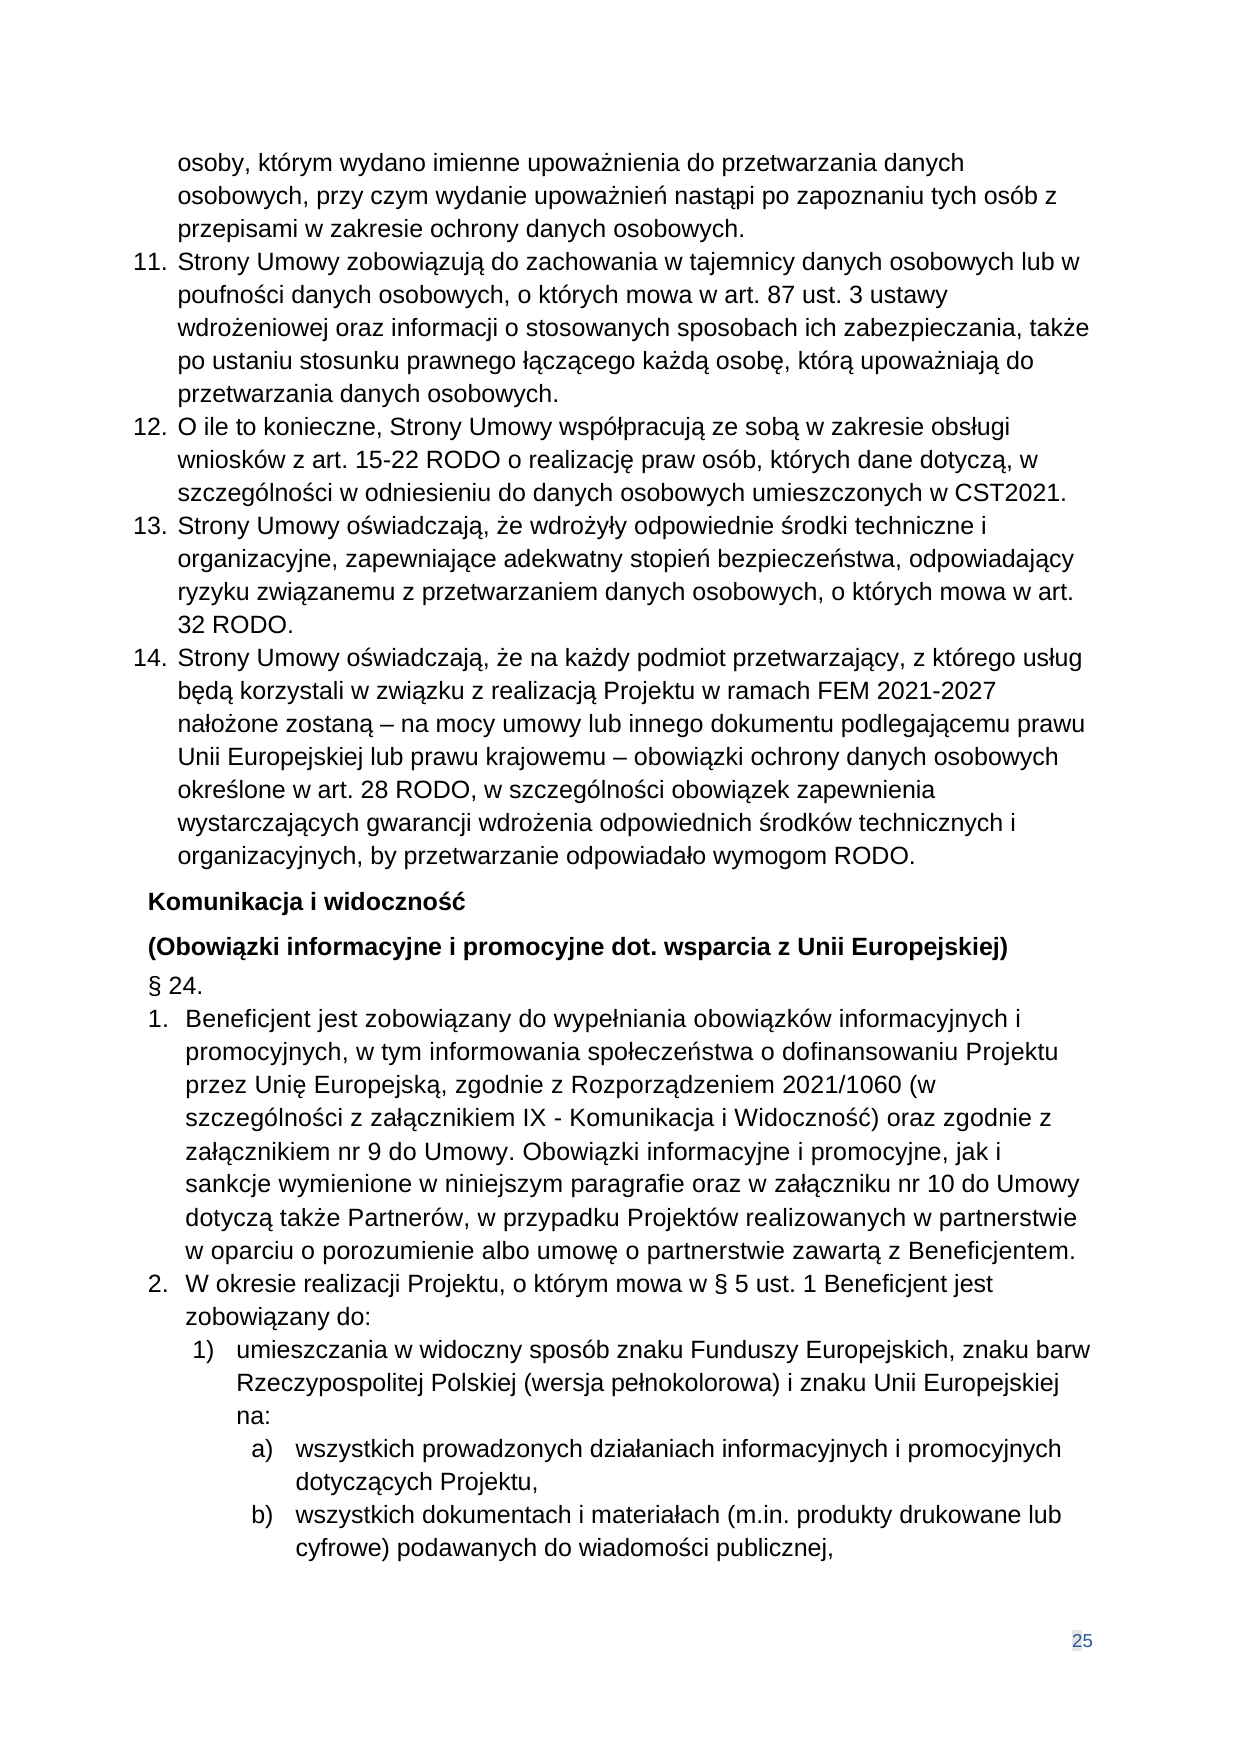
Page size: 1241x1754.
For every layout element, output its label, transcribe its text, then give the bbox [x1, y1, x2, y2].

list O ile to konieczne, Strony Umowy współpracują ze sobą w zakresie obsługi wniosków z art. 15-22 RODO o realizację praw osób, których dane dotyczą, w szczególności w odniesieniu do danych osobowych umieszczonych w CST2021. [133, 412, 1093, 507]
list umieszczania w widoczny sposób znaku Funduszy Europejskich, znaku barw Rzeczypospolitej Polskiej (wersja pełnokolorowa) i znaku Unii Europejskiej na: [192, 1335, 1093, 1429]
list Strony Umowy zobowiązują do zachowania w tajemnicy danych osobowych lub w poufności danych osobowych, o których mowa w art. 87 ust. 3 ustawy wdrożeniowej oraz informacji o stosowanych sposobach ich zabezpieczania, także po ustaniu stosunku prawnego łączącego każdą osobę, którą upoważniają do przetwarzania danych osobowych. [133, 247, 1093, 407]
list wszystkich prowadzonych działaniach informacyjnych i promocyjnych dotyczących Projektu, [251, 1434, 1093, 1496]
list W okresie realizacji Projektu, o którym mowa w § 5 ust. 1 Beneficjent jest zobowiązany do: [148, 1269, 1093, 1330]
list Beneficjent jest zobowiązany do wypełniania obowiązków informacyjnych i promocyjnych, w tym informowania społeczeństwa o dofinansowaniu Projektu przez Unię Europejską, zgodnie z Rozporządzeniem 2021/1060 (w szczególności z załącznikiem IX - Komunikacja i Widoczność) oraz zgodnie z załącznikiem nr 9 do Umowy. Obowiązki informacyjne i promocyjne, jak i sankcje wymienione w niniejszym paragrafie oraz w załączniku nr 10 do Umowy dotyczą także Partnerów, w przypadku Projektów realizowanych w partnerstwie w oparciu o porozumienie albo umowę o partnerstwie zawartą z Beneficjentem. [148, 1004, 1093, 1264]
list wszystkich dokumentach i materiałach (m.in. produkty drukowane lub cyfrowe) podawanych do wiadomości publicznej, [251, 1500, 1093, 1562]
list Strony Umowy oświadczają, że na każdy podmiot przetwarzający, z którego usług będą korzystali w związku z realizacją Projektu w ramach FEM 2021-2027 nałożone zostaną – na mocy umowy lub innego dokumentu podlegającemu prawu Unii Europejskiej lub prawu krajowemu – obowiązki ochrony danych osobowych określone w art. 28 RODO, w szczególności obowiązek zapewnienia wystarczających gwarancji wdrożenia odpowiednich środków technicznych i organizacyjnych, by przetwarzanie odpowiadało wymogom RODO. [133, 643, 1093, 870]
text (Obowiązki informacyjne i promocyjne dot. wsparcia z Unii Europejskiej) [148, 932, 1093, 961]
subtitle § 24. [148, 971, 1093, 1000]
list Strony Umowy oświadczają, że wdrożyły odpowiednie środki techniczne i organizacyjne, zapewniające adekwatny stopień bezpieczeństwa, odpowiadający ryzyku związanemu z przetwarzaniem danych osobowych, o których mowa w art. 32 RODO. [133, 511, 1093, 639]
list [133, 148, 1093, 242]
text Komunikacja i widoczność [148, 887, 1093, 915]
